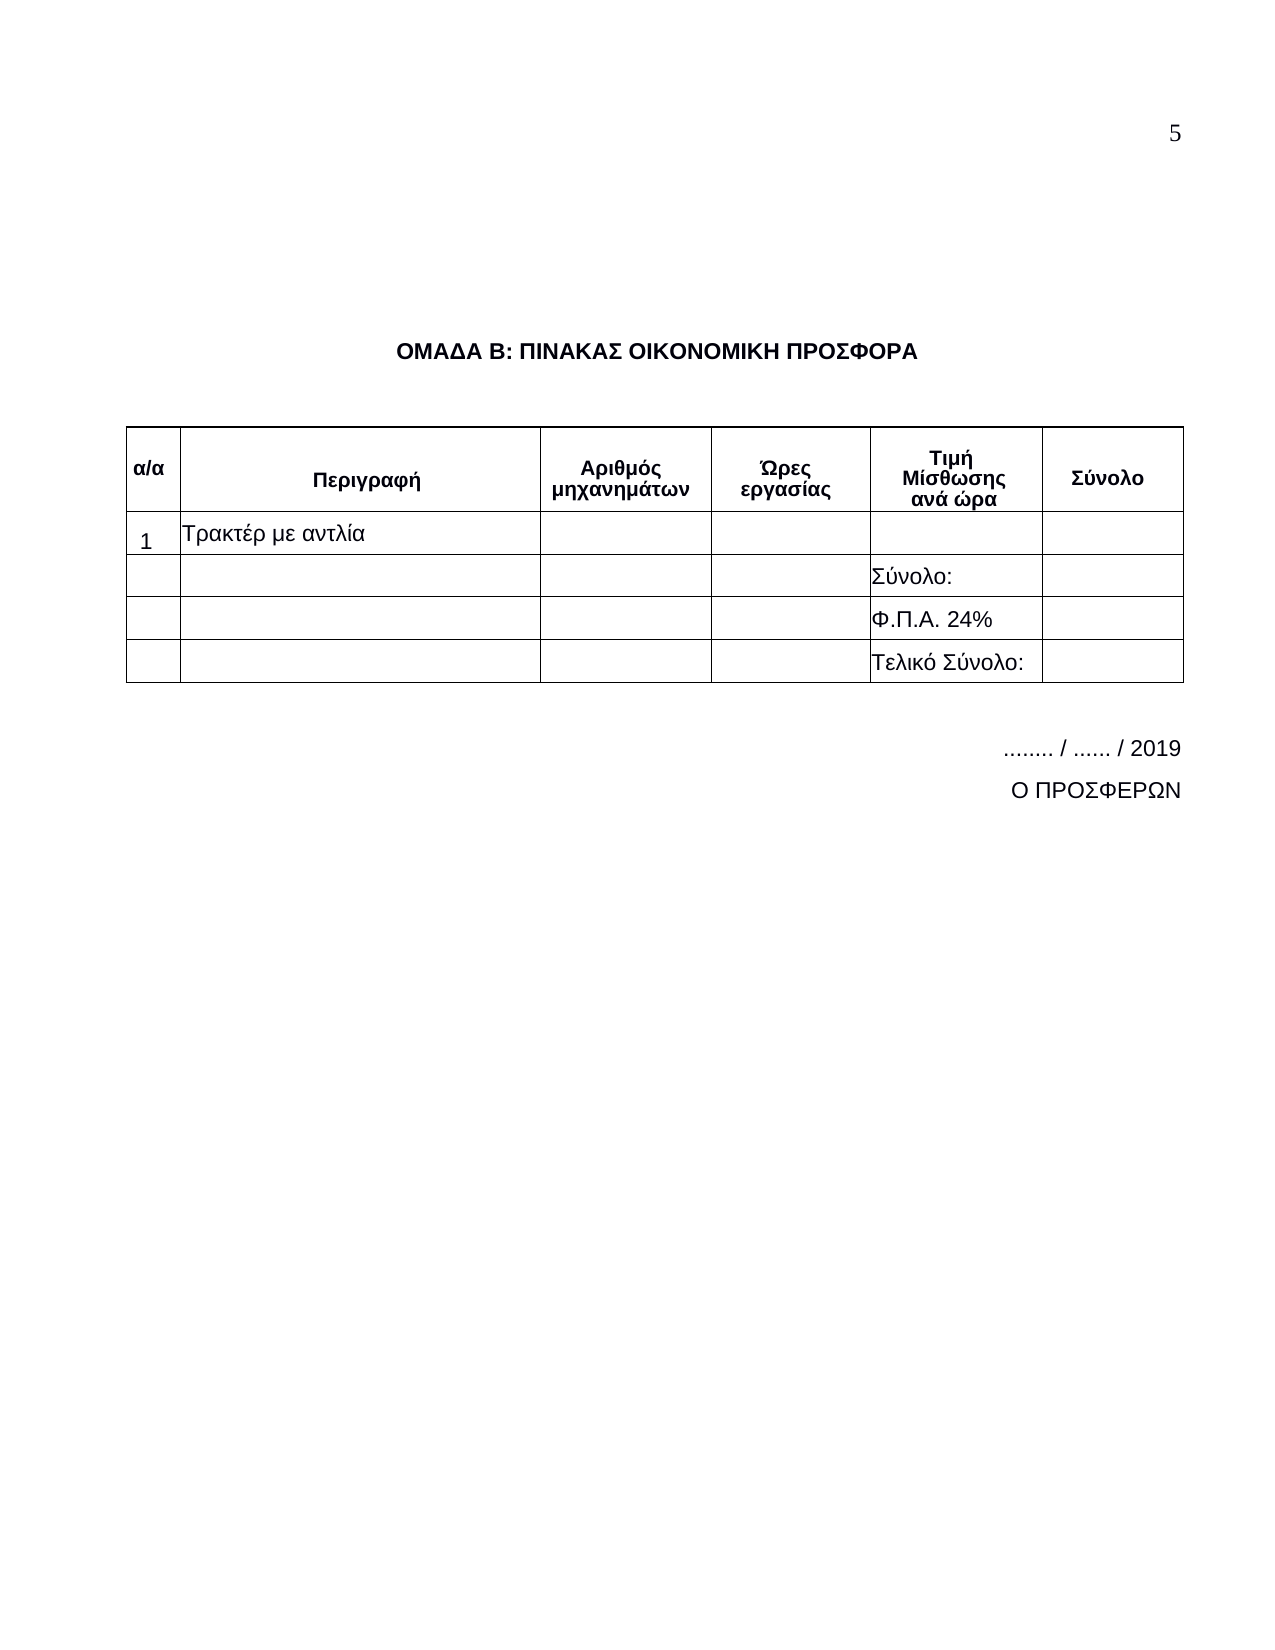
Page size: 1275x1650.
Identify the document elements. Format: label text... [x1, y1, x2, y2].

table_header Σύνολο [1043, 428, 1183, 511]
table_cell [712, 597, 870, 639]
table_cell Τρακτέρ με αντλία [181, 512, 540, 553]
table_header Αριθμός μηχανημάτων [541, 428, 711, 511]
table_cell Σύνολο: [871, 555, 1042, 596]
text ........ / ...... / 2019 [133, 740, 1181, 761]
table_cell [127, 640, 180, 682]
table_cell [127, 555, 180, 596]
table_cell [541, 640, 711, 682]
table_header Ώρες εργασίας [712, 428, 870, 511]
table_cell [541, 555, 711, 596]
table_cell [1043, 640, 1183, 682]
table_cell [181, 555, 540, 596]
table_cell [712, 555, 870, 596]
table_cell [181, 640, 540, 682]
table_cell [1043, 597, 1183, 639]
table_cell [181, 597, 540, 639]
table_cell 1 [127, 512, 180, 553]
table_cell [1043, 512, 1183, 553]
table_cell Φ.Π.Α. 24% [871, 597, 1042, 639]
table_cell [541, 597, 711, 639]
table_header Τιμή Μίσθωσης ανά ώρα [871, 428, 1042, 511]
text ΟΜΑΔΑ Β: ΠΙΝΑΚΑΣ ΟΙΚΟΝΟΜΙΚΗ ΠΡΟΣΦΟΡΑ [133, 343, 1181, 364]
table_cell [127, 597, 180, 639]
table_cell [541, 512, 711, 553]
table_cell [712, 512, 870, 553]
text Ο ΠΡΟΣΦΕΡΩΝ [133, 782, 1181, 803]
table_cell [1043, 555, 1183, 596]
table_cell Τελικό Σύνολο: [871, 640, 1042, 682]
table_cell [871, 512, 1042, 553]
table_header Περιγραφή [181, 428, 540, 511]
table_cell [712, 640, 870, 682]
table_header α/α [127, 428, 180, 511]
